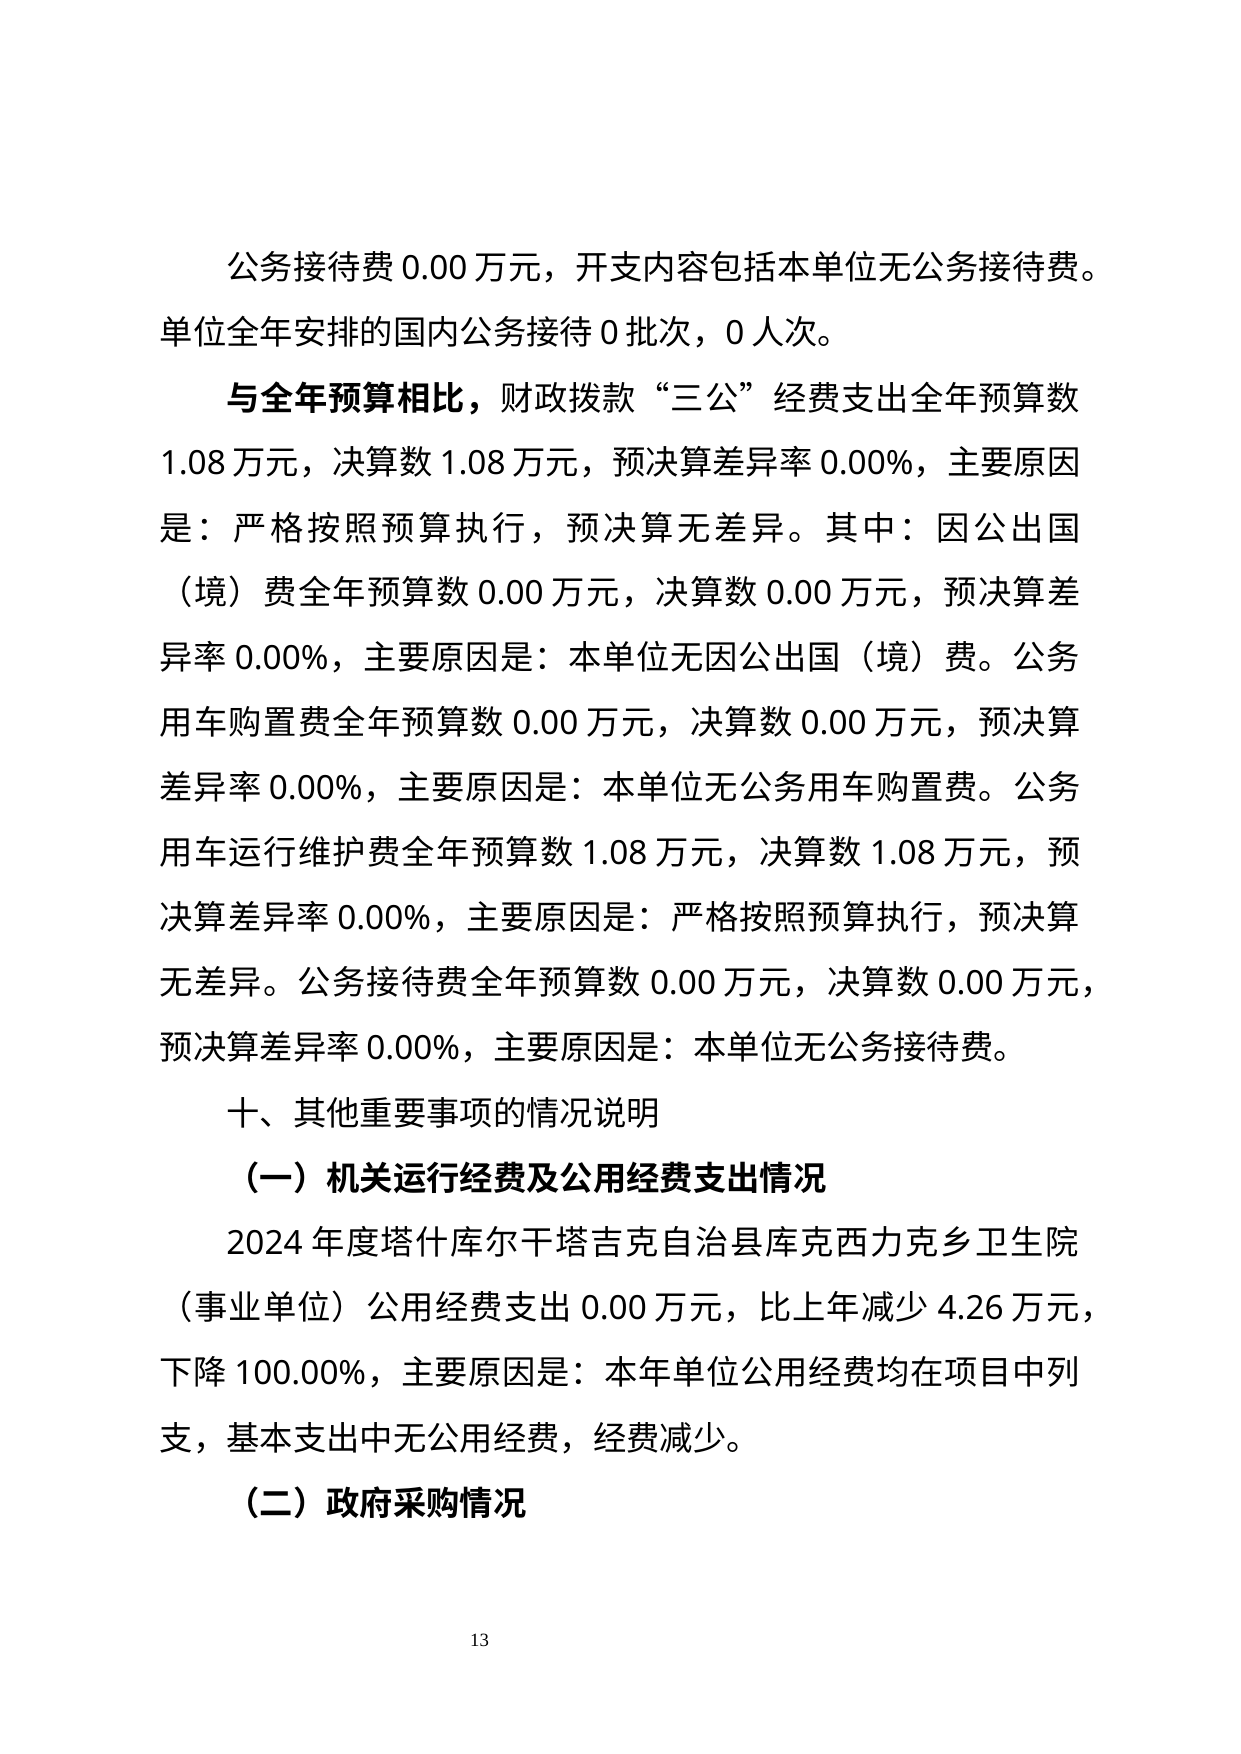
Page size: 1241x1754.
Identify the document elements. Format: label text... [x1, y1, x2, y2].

text 与全年预算相比，财政拨款“三公”经费支出全年预算数1.08万元，决算数1.08万元，预决算差异率0.00%，主要原因是：严格按照预算执行，预决算无差异。其中：因公出国（境）费全年预算数0.00万元，决算数0.00万元，预决算差异率0.00%，主要原因是：本单位无因公出国（境）费。公务用车购置费全年预算数0.00万元，决算数0.00万元，预决算差异率0.00%，主要原因是：本单位无公务用车购置费。公务用车运行维护费全年预算数1.08万元，决算数1.08万元，预决算差异率0.00%，主要原因是：严格按照预算执行，预决算无差异。公务接待费全年预算数0.00万元，决算数0.00万元，预决算差异率0.00%，主要原因是：本单位无公务接待费。 [159, 363, 1081, 1078]
text （一）机关运行经费及公用经费支出情况 [159, 1143, 1081, 1208]
text 十、其他重要事项的情况说明 [159, 1078, 1081, 1143]
text 公务接待费0.00万元，开支内容包括本单位无公务接待费。单位全年安排的国内公务接待0批次，0人次。 [159, 233, 1081, 363]
text 2024年度塔什库尔干塔吉克自治县库克西力克乡卫生院（事业单位）公用经费支出0.00万元，比上年减少4.26万元，下降100.00%，主要原因是：本年单位公用经费均在项目中列支，基本支出中无公用经费，经费减少。 [159, 1208, 1081, 1468]
text （二）政府采购情况 [159, 1468, 1081, 1533]
